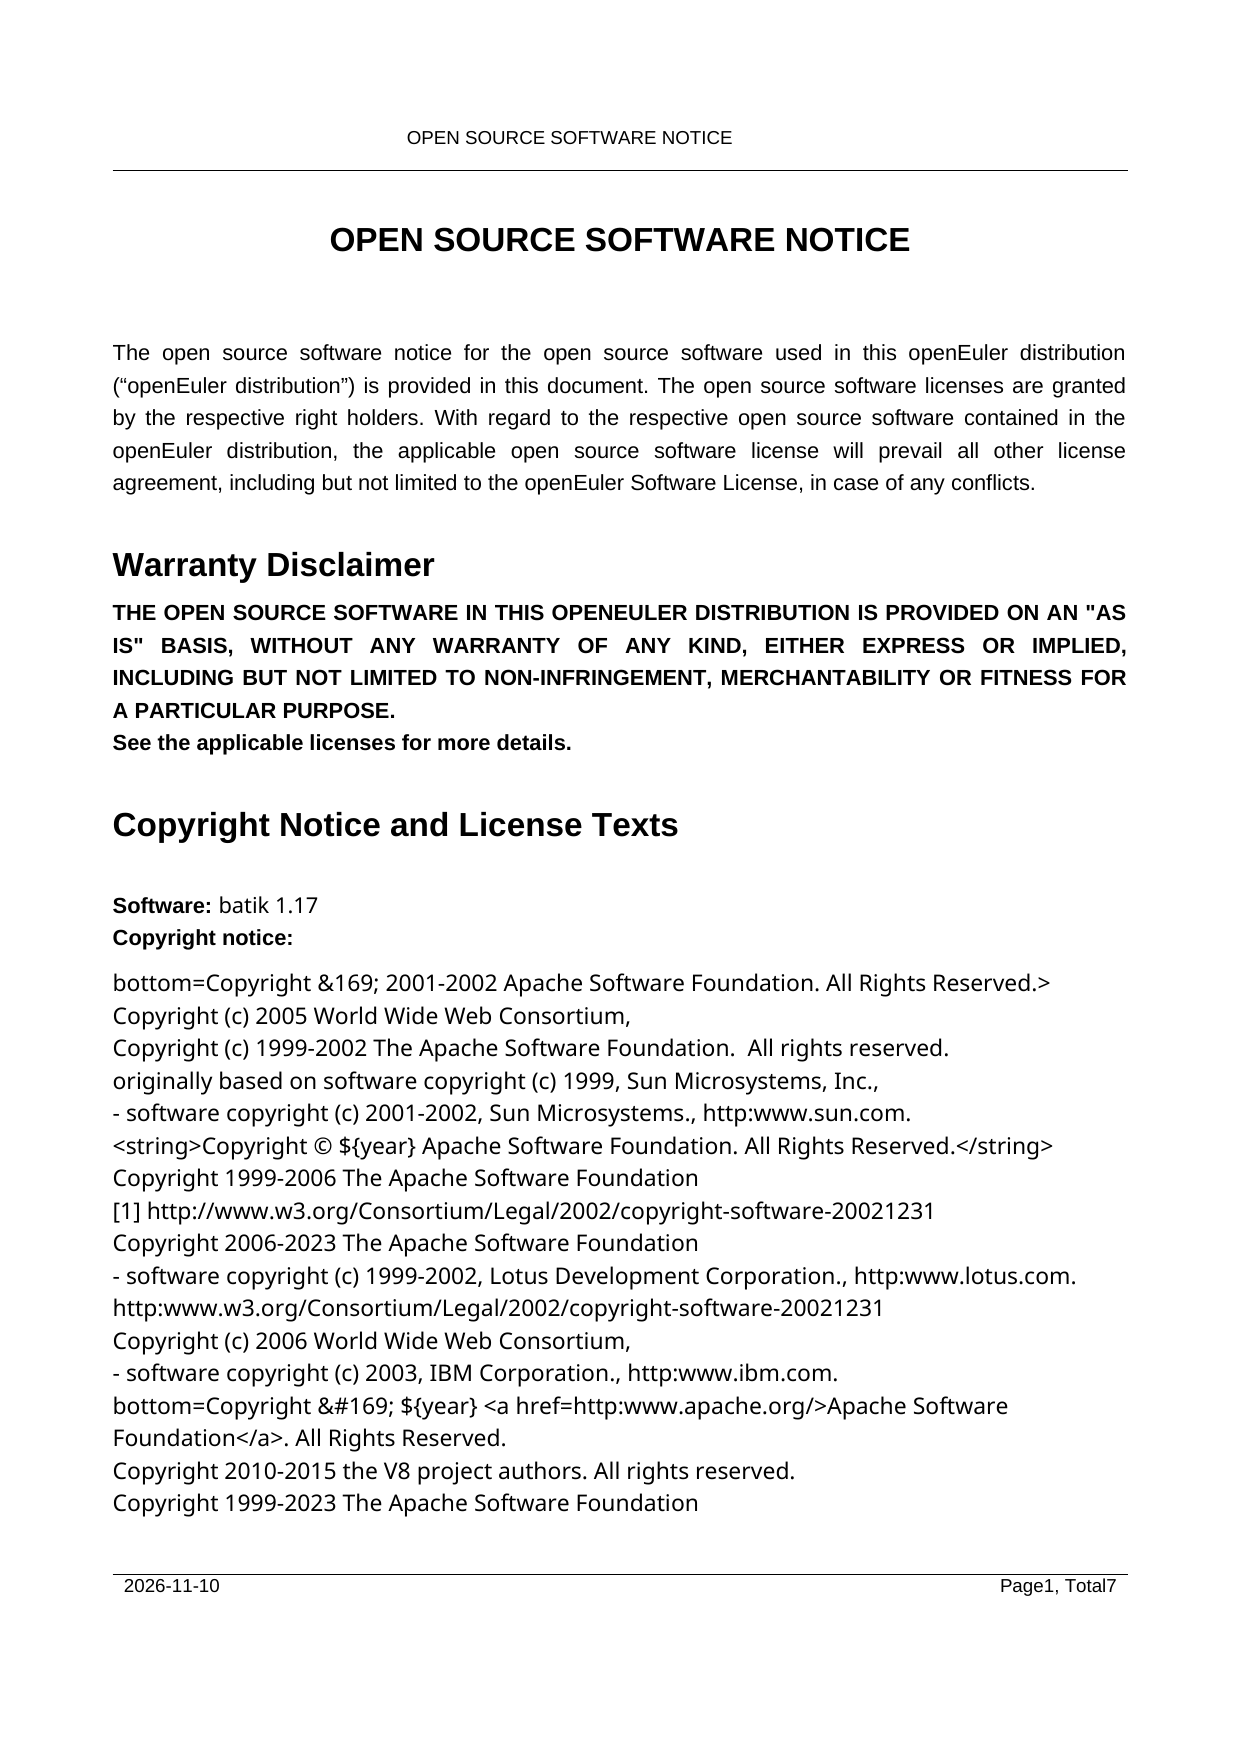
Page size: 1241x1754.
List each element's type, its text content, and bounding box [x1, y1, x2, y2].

title Software: batik 1.17 [112, 889, 1128, 921]
text The open source software notice for the open source software used in this openEuler distribution (“openEuler distribution”) is provided in this document. The open source software licenses are granted by the respective right holders. With regard to the respective open source software contained in the openEuler distribution, the applicable open source software license will prevail all other license agreement, including but not limited to the openEuler Software License, in case of any conflicts. [112, 336, 1128, 499]
text Copyright notice: [112, 921, 1128, 954]
text Copyright Notice and License Texts [112, 791, 1128, 856]
text OPEN SOURCE SOFTWARE NOTICE [112, 206, 1128, 271]
text Warranty Disclaimer [112, 531, 1128, 596]
text THE OPEN SOURCE SOFTWARE IN THIS OPENEULER DISTRIBUTION IS PROVIDED ON AN "AS IS" BASIS, WITHOUT ANY WARRANTY OF ANY KIND, EITHER EXPRESS OR IMPLIED, INCLUDING BUT NOT LIMITED TO NON-INFRINGEMENT, MERCHANTABILITY OR FITNESS FOR A PARTICULAR PURPOSE. See the applicable licenses for more details. [112, 596, 1128, 759]
text bottom=Copyright &169; 2001-2002 Apache Software Foundation. All Rights Reserved.> Copyright (c) 2005 World Wide Web Consortium, Copyright (c) 1999-2002 The Apache Software Foundation. All rights reserved. originally based on software copyright (c) 1999, Sun Microsystems, Inc., - software copyright (c) 2001-2002, Sun Microsystems., http:www.sun.com. <string>Copyright © ${year} Apache Software Foundation. All Rights Reserved.</string> Copyright 1999-2006 The Apache Software Foundation [1] http://www.w3.org/Consortium/Legal/2002/copyright-software-20021231 Copyright 2006-2023 The Apache Software Foundation - software copyright (c) 1999-2002, Lotus Development Corporation., http:www.lotus.com. http:www.w3.org/Consortium/Legal/2002/copyright-software-20021231 Copyright (c) 2006 World Wide Web Consortium, - software copyright (c) 2003, IBM Corporation., http:www.ibm.com. bottom=Copyright &#169; ${year} <a href=http:www.apache.org/>Apache Software Foundation</a>. All Rights Reserved. Copyright 2010-2015 the V8 project authors. All rights reserved. Copyright 1999-2023 The Apache Software Foundation [112, 966, 1128, 1551]
